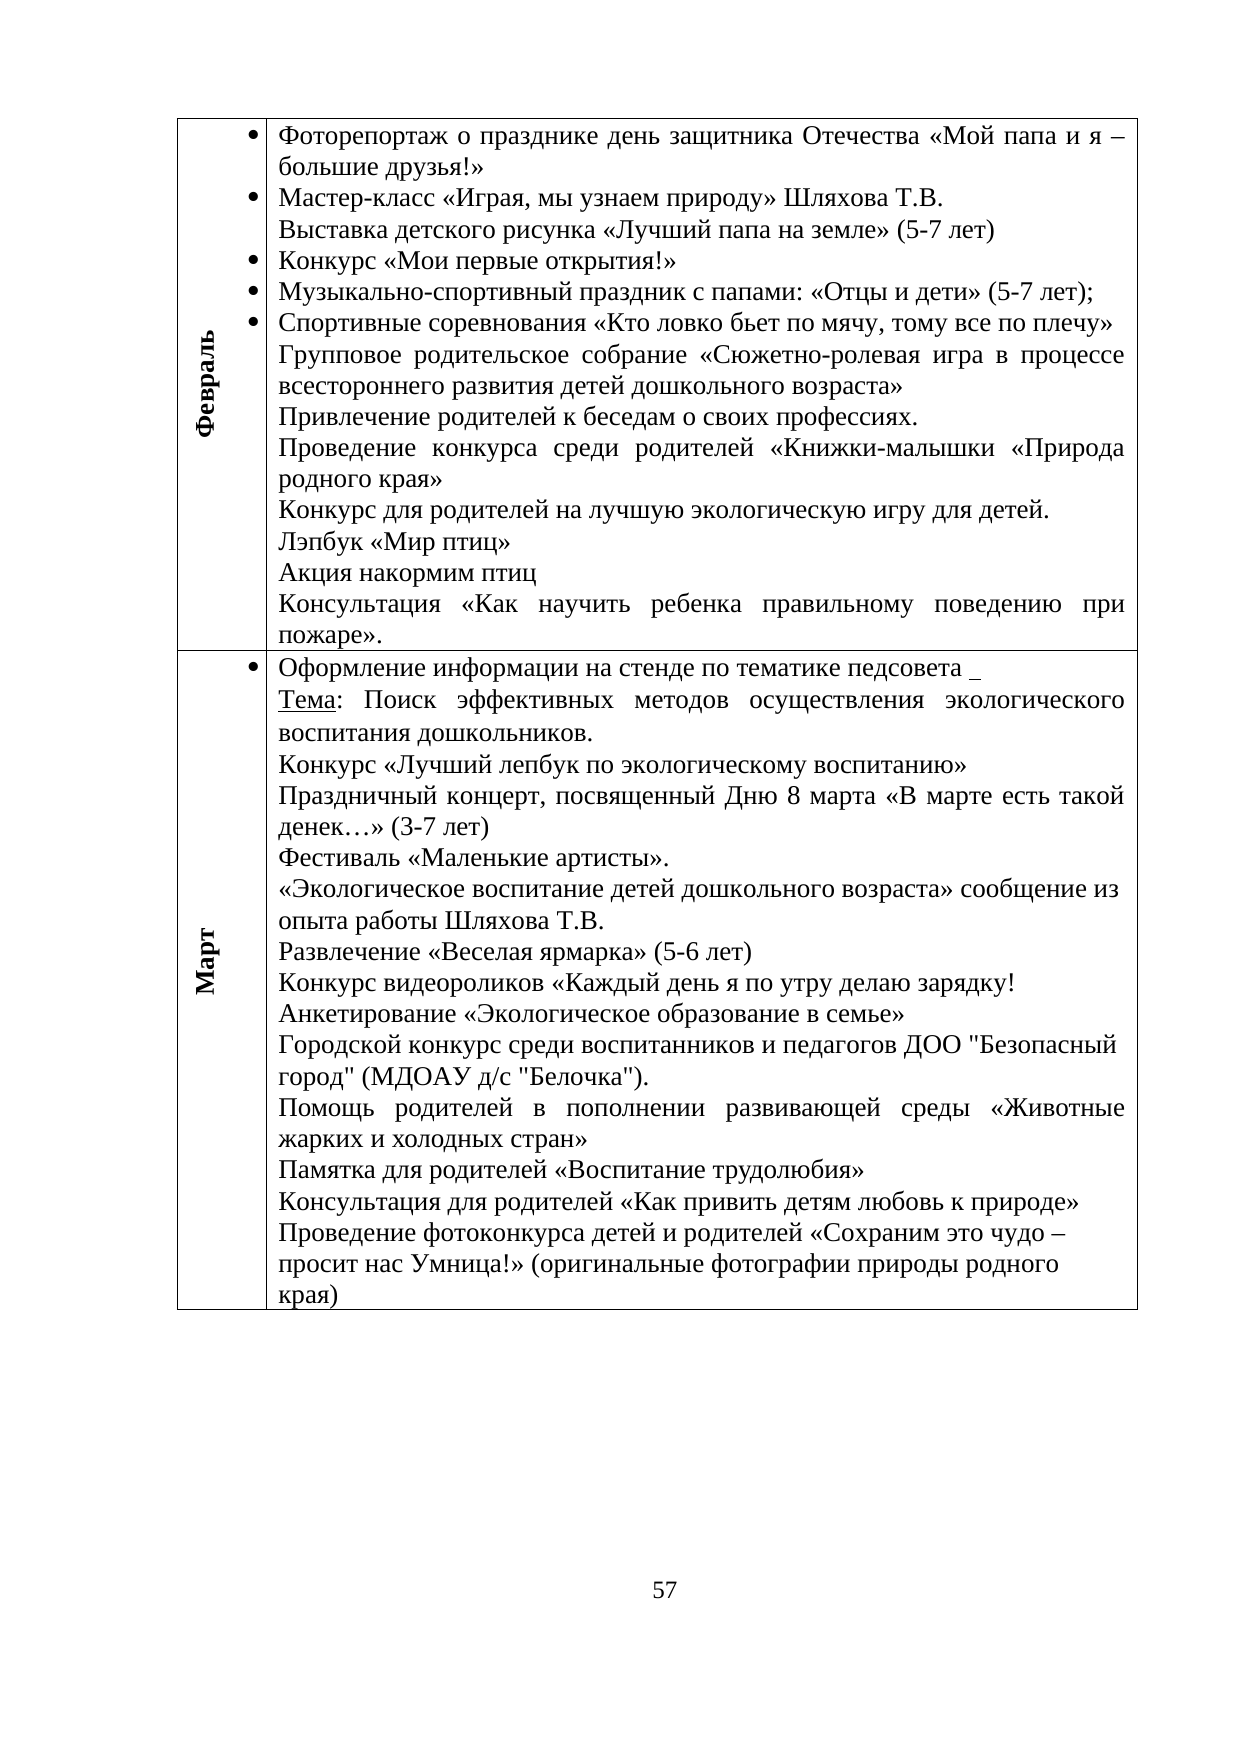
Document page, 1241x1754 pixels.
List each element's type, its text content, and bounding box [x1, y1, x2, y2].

table_cell Март [178, 651, 266, 1309]
table_cell Февраль [178, 119, 266, 649]
table_cell Фоторепортаж о празднике день защитника Отечества «Мой папа и я – большие друзья!» Мастер-класс «Играя, мы узнаем природу» Шляхова Т.В. Выставка детского рисунка «Лучший папа на земле» (5-7 лет) Конкурс «Мои первые открытия!» Музыкально-спортивный праздник с папами: «Отцы и дети» (5-7 лет); Спортивные соревнования «Кто ловко бьет по мячу, тому все по плечу» Групповое родительское собрание «Сюжетно-ролевая игра в процессе всестороннего развития детей дошкольного возраста» Привлечение родителей к беседам о своих профессиях. Проведение конкурса среди родителей «Книжки-малышки «Природа родного края» Конкурс для родителей на лучшую экологическую игру для детей. Лэпбук «Мир птиц» Акция накормим птиц Консультация «Как научить ребенка правильному поведению при пожаре». [267, 119, 1137, 649]
table_cell Оформление информации на стенде по тематике педсовета Тема: Поиск эффективных методов осуществления экологического воспитания дошкольников. Конкурс «Лучший лепбук по экологическому воспитанию» Праздничный концерт, посвященный Дню 8 марта «В марте есть такой денек…» (3-7 лет) Фестиваль «Маленькие артисты». «Экологическое воспитание детей дошкольного возраста» сообщение из опыта работы Шляхова Т.В. Развлечение «Веселая ярмарка» (5-6 лет) Конкурс видеороликов «Каждый день я по утру делаю зарядку! Анкетирование «Экологическое образование в семье» Городской конкурс среди воспитанников и педагогов ДОО "Безопасный город" (МДОАУ д/с "Белочка"). Помощь родителей в пополнении развивающей среды «Животные жарких и холодных стран» Памятка для родителей «Воспитание трудолюбия» Консультация для родителей «Как привить детям любовь к природе» Проведение фотоконкурса детей и родителей «Сохраним это чудо – просит нас Умница!» (оригинальные фотографии природы родного края) [267, 651, 1137, 1309]
